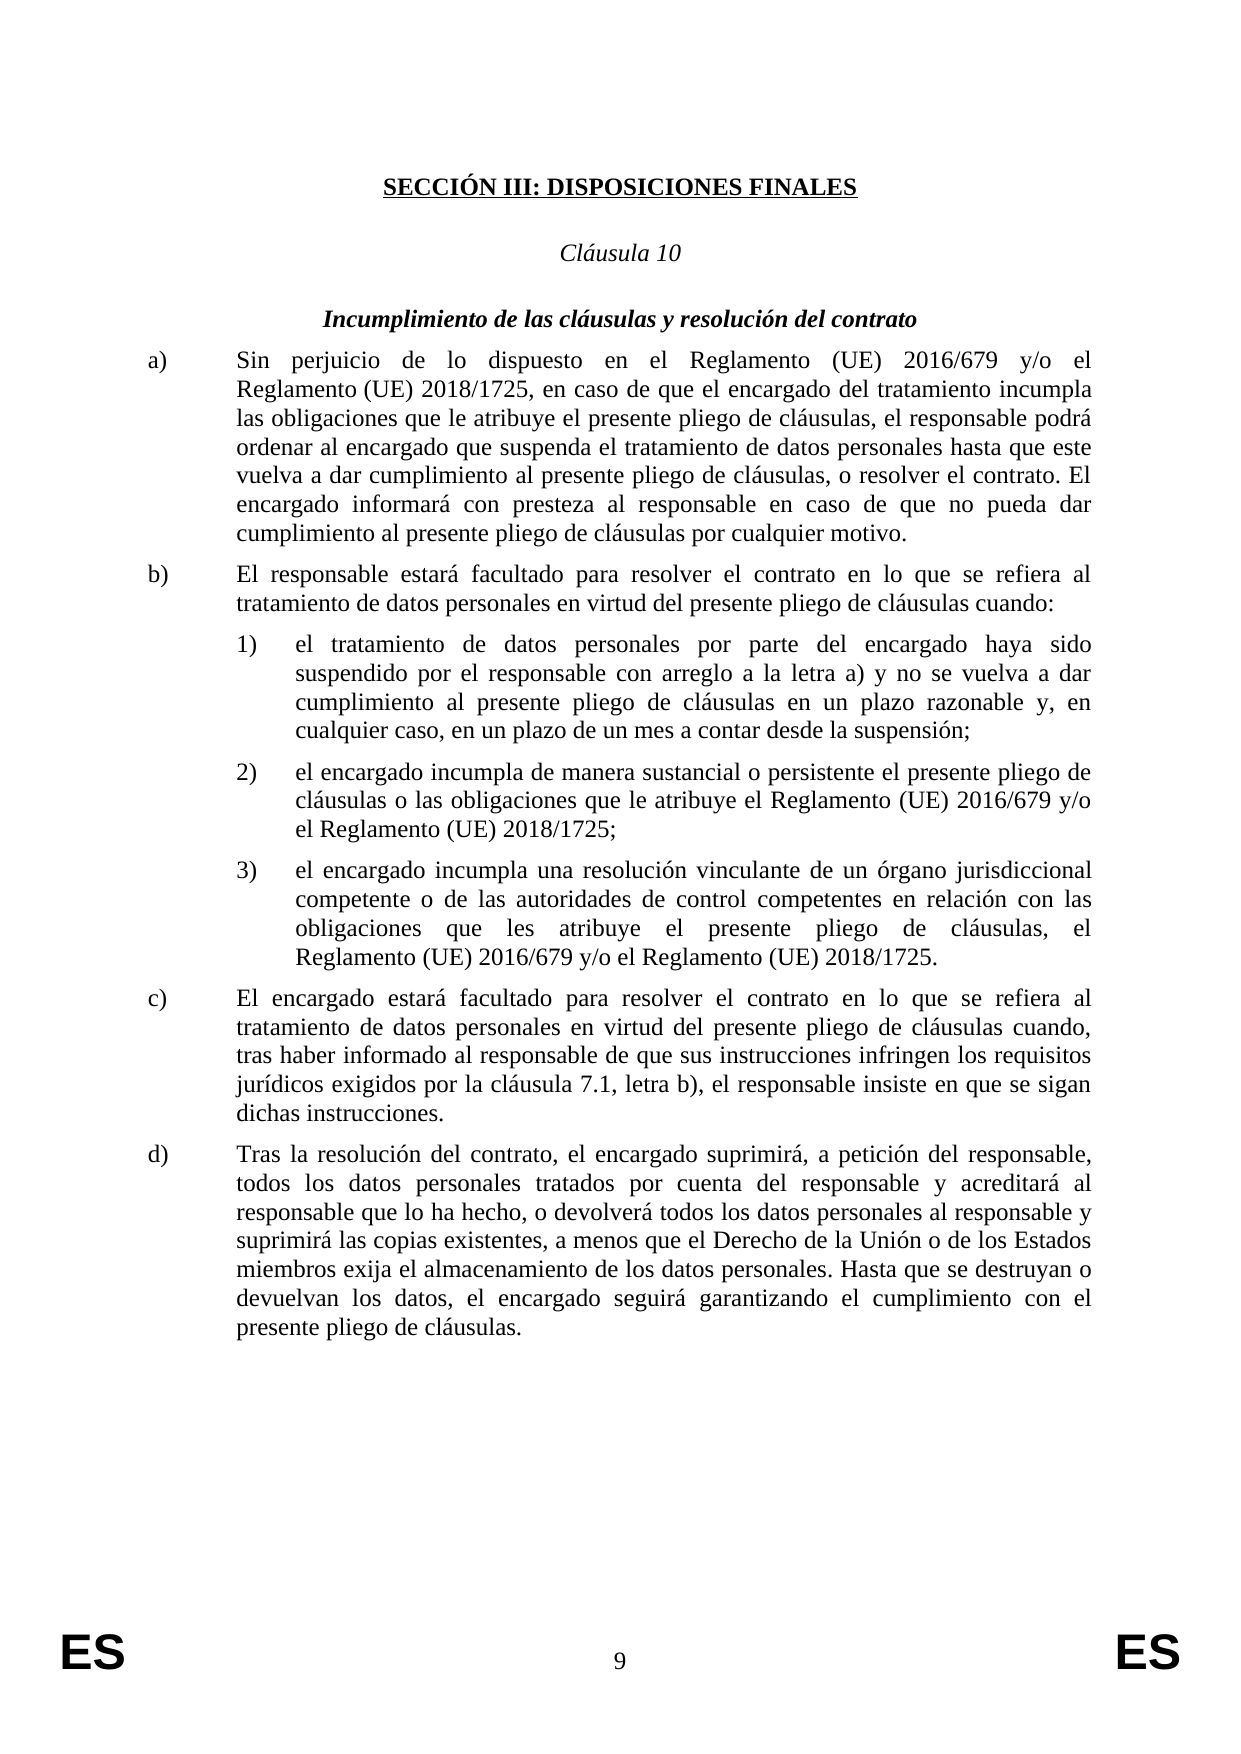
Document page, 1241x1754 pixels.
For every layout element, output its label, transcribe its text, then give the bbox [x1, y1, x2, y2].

text 3) el encargado incumpla una resolución vinculante de un órgano jurisdiccional competente o de las autoridades de control competentes en relación con las obligaciones que les atribuye el presente pliego de cláusulas, el Reglamento (UE) 2016/679 y/o el Reglamento (UE) 2018/1725. [236, 856, 1093, 971]
text SECCIÓN III: DISPOSICIONES FINALES [148, 172, 1093, 201]
text b) El responsable estará facultado para resolver el contrato en lo que se refiera al tratamiento de datos personales en virtud del presente pliego de cláusulas cuando: [148, 559, 1093, 617]
text d) Tras la resolución del contrato, el encargado suprimirá, a petición del responsable, todos los datos personales tratados por cuenta del responsable y acreditará al responsable que lo ha hecho, o devolverá todos los datos personales al responsable y suprimirá las copias existentes, a menos que el Derecho de la Unión o de los Estados miembros exija el almacenamiento de los datos personales. Hasta que se destruyan o devuelvan los datos, el encargado seguirá garantizando el cumplimiento con el presente pliego de cláusulas. [148, 1139, 1093, 1341]
text Cláusula 10 [148, 238, 1093, 267]
text a) Sin perjuicio de lo dispuesto en el Reglamento (UE) 2016/679 y/o el Reglamento (UE) 2018/1725, en caso de que el encargado del tratamiento incumpla las obligaciones que le atribuye el presente pliego de cláusulas, el responsable podrá ordenar al encargado que suspenda el tratamiento de datos personales hasta que este vuelva a dar cumplimiento al presente pliego de cláusulas, o resolver el contrato. El encargado informará con presteza al responsable en caso de que no pueda dar cumplimiento al presente pliego de cláusulas por cualquier motivo. [148, 346, 1093, 547]
text 1) el tratamiento de datos personales por parte del encargado haya sido suspendido por el responsable con arreglo a la letra a) y no se vuelva a dar cumplimiento al presente pliego de cláusulas en un plazo razonable y, en cualquier caso, en un plazo de un mes a contar desde la suspensión; [236, 629, 1093, 744]
text Incumplimiento de las cláusulas y resolución del contrato [148, 304, 1093, 333]
text c) El encargado estará facultado para resolver el contrato en lo que se refiera al tratamiento de datos personales en virtud del presente pliego de cláusulas cuando, tras haber informado al responsable de que sus instrucciones infringen los requisitos jurídicos exigidos por la cláusula 7.1, letra b), el responsable insiste en que se sigan dichas instrucciones. [148, 983, 1093, 1127]
text 2) el encargado incumpla de manera sustancial o persistente el presente pliego de cláusulas o las obligaciones que le atribuye el Reglamento (UE) 2016/679 y/o el Reglamento (UE) 2018/1725; [236, 757, 1093, 843]
